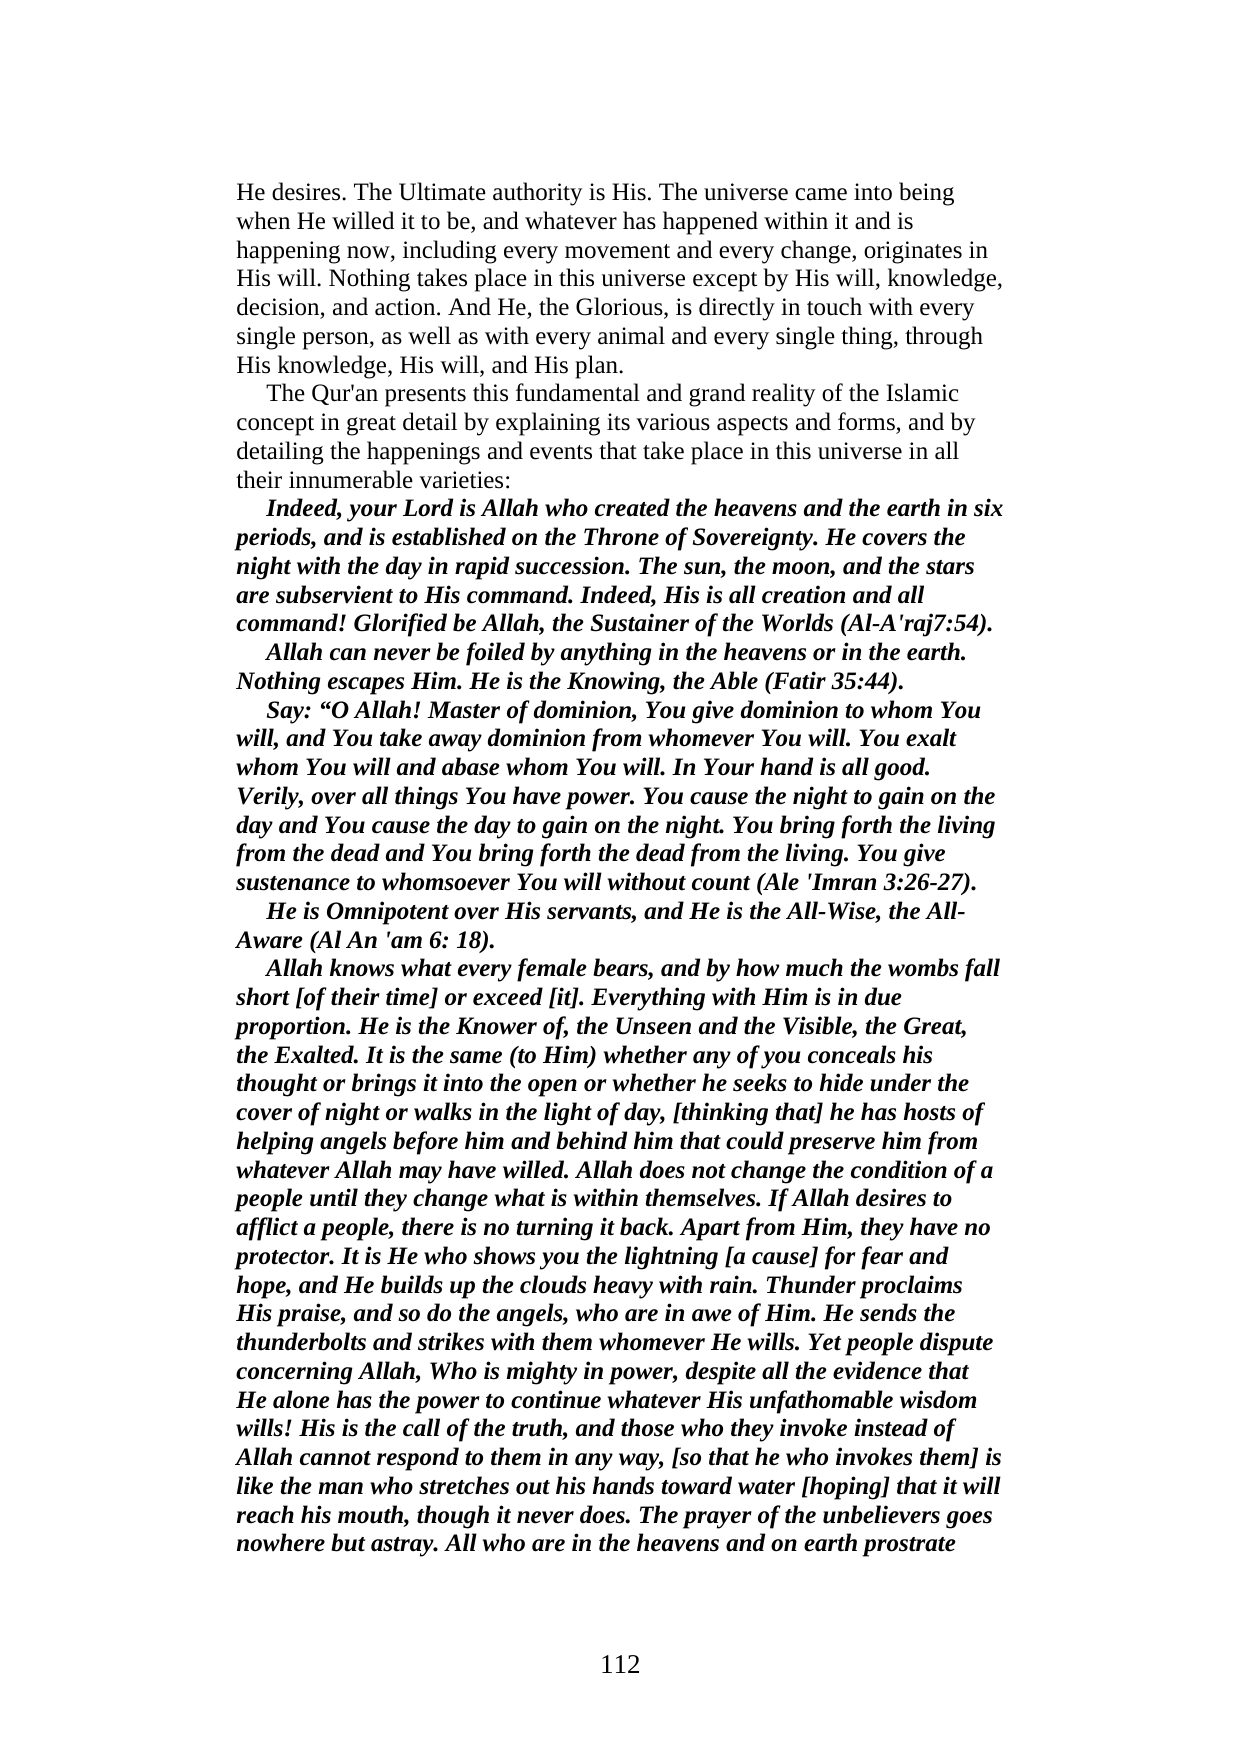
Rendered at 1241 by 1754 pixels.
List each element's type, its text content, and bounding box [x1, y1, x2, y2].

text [236, 177, 1004, 378]
text Say: “O Allah! Master of dominion, You give dominion to whom You will, and You take away dominion from whomever You will. You exalt whom You will and abase whom You will. In Your hand is all good. Verily, over all things You have power. You cause the night to gain on the day and You cause the day to gain on the night. You bring forth the living from the dead and You bring forth the dead from the living. You give sustenance to whomsoever You will without count (Ale 'Imran 3:26-27). [236, 695, 1004, 896]
text Indeed, your Lord is Allah who created the heavens and the earth in six periods, and is established on the Throne of Sovereignty. He covers the night with the day in rapid succession. The sun, the moon, and the stars are subser­vient to His command. Indeed, His is all creation and all command! Glorified be Allah, the Sustainer of the Worlds (Al-A'raj7:54). [236, 493, 1004, 637]
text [236, 953, 1004, 1557]
text He is Omnipotent over His servants, and He is the All-Wise, the All-Aware (Al An 'am 6: 18). [236, 896, 1004, 953]
text The Qur'an presents this fundamental and grand reality of the Islamic concept in great detail by explaining its various aspects and forms, and by detailing the happenings and events that take place in this universe in all their innumerable varieties: [236, 378, 1004, 493]
text Allah can never be foiled by anything in the heavens or in the earth. Nothing escapes Him. He is the Knowing, the Able (Fatir 35:44). [236, 637, 1004, 695]
